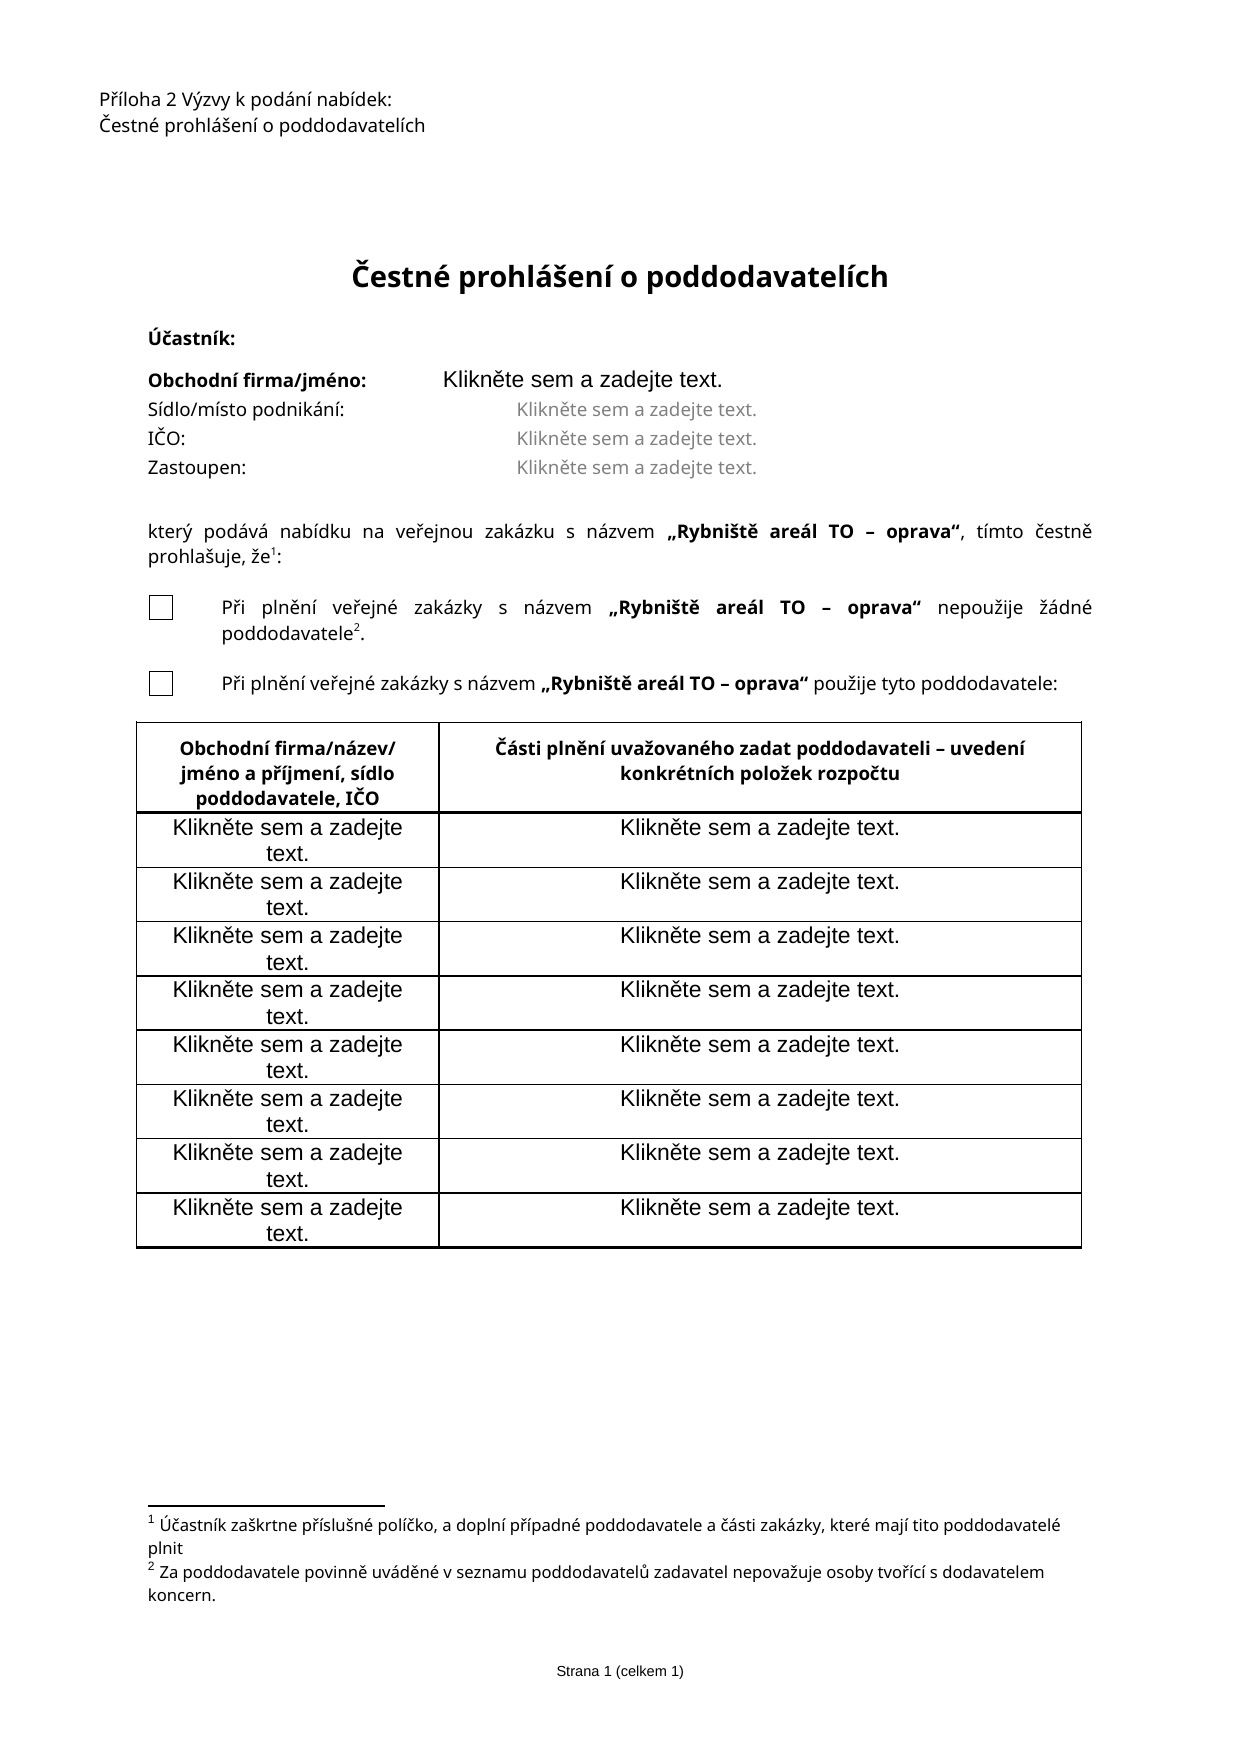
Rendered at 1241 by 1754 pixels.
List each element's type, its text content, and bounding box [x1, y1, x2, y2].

text Při plnění veřejné zakázky s názvem „Rybniště areál TO – oprava“ nepoužije žádné poddodavatele. [148, 594, 1093, 645]
text Zastoupen: [148, 451, 1093, 480]
text Při plnění veřejné zakázky s názvem „Rybniště areál TO – oprava“ použije tyto poddodavatele: [148, 670, 1093, 696]
table_header Obchodní firma/název/ jméno a příjmení, sídlo poddodavatele, IČO [137, 723, 438, 811]
text Účastník: [148, 321, 1093, 352]
text který podává nabídku na veřejnou zakázku s názvem „Rybniště areál TO – oprava“, tímto čestně prohlašuje, že: [148, 518, 1093, 569]
table_header Části plnění uvažovaného zadat poddodavateli – uvedení konkrétních položek rozpočtu [440, 723, 1081, 811]
text Sídlo/místo podnikání: [148, 393, 1093, 422]
text IČO: [148, 422, 1093, 451]
text Obchodní firma/jméno: [148, 364, 1093, 393]
title Čestné prohlášení o poddodavatelích [148, 256, 1093, 296]
